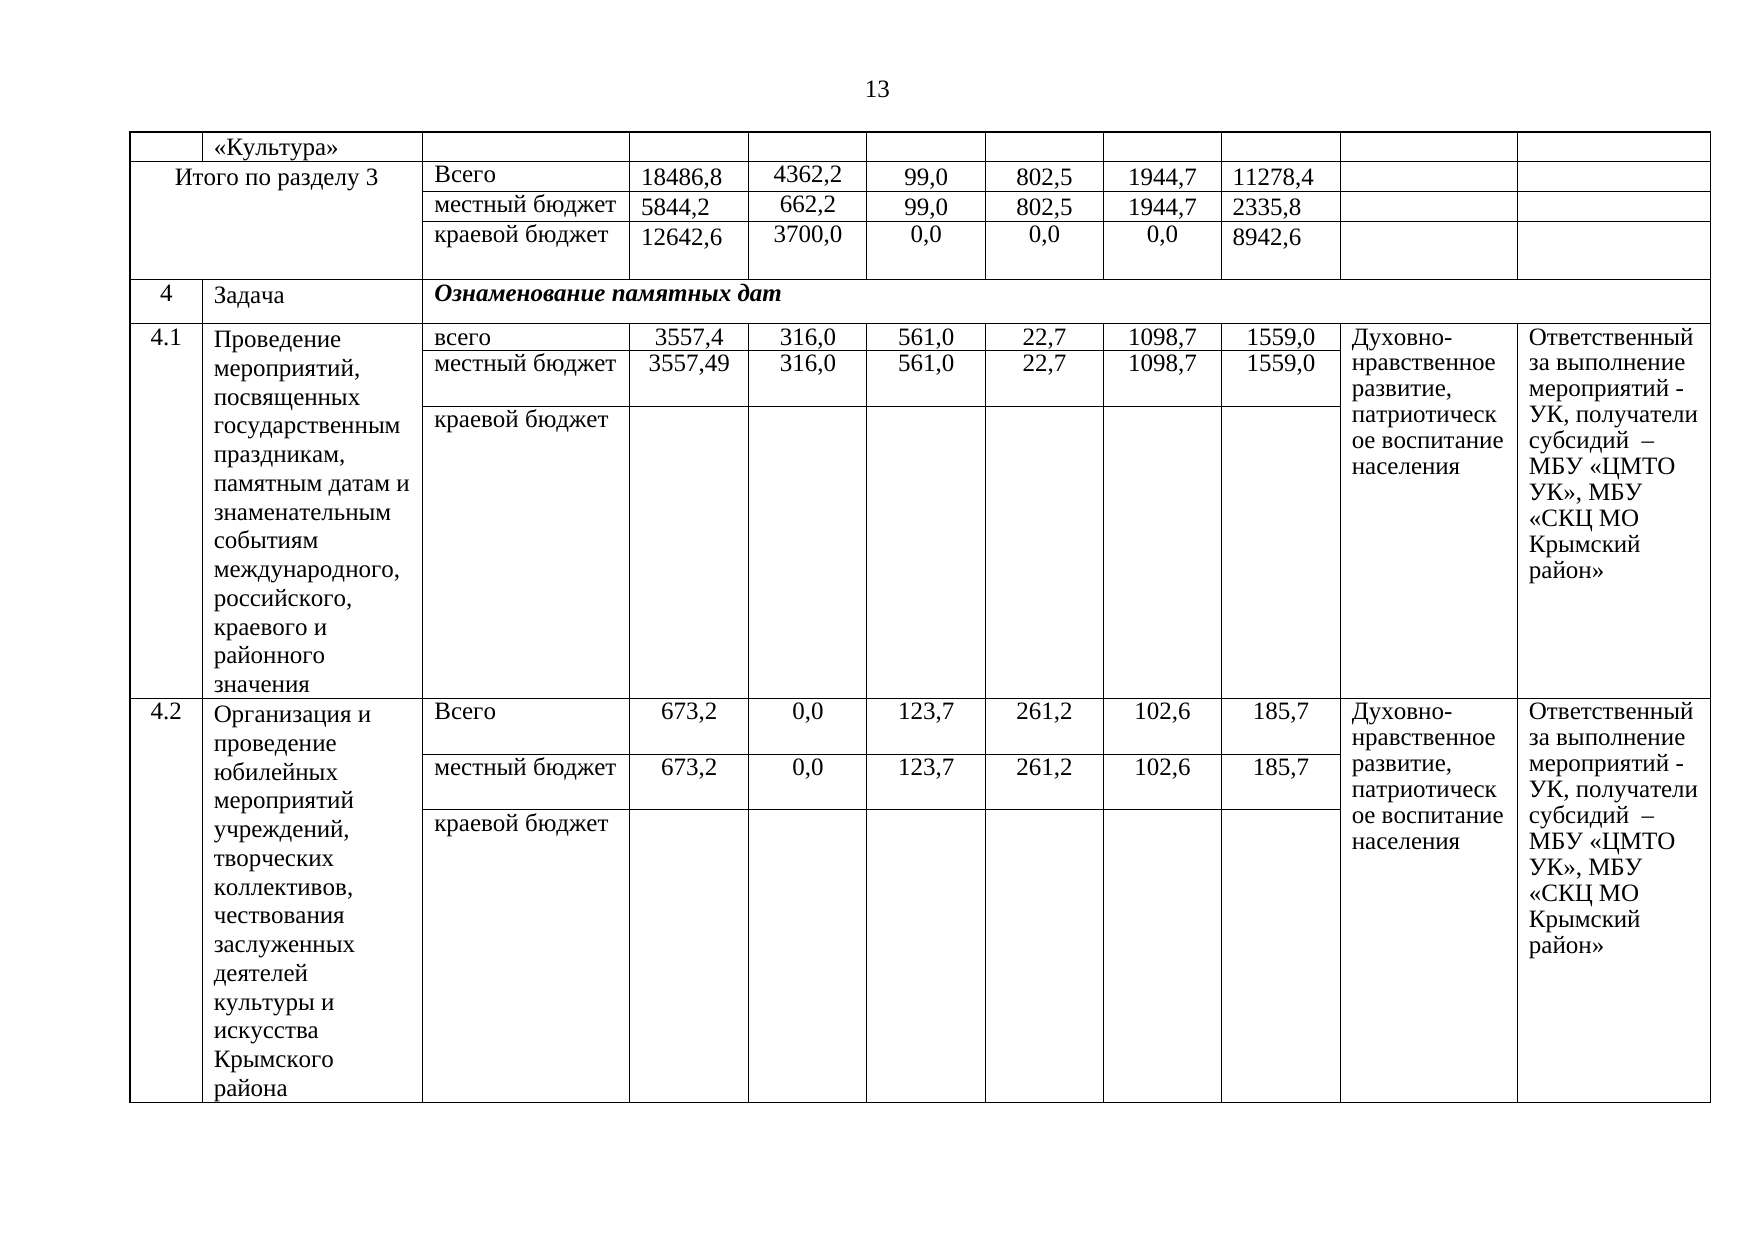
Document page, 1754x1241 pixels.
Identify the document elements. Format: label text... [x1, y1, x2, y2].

table_cell 316,0 [749, 351, 866, 406]
table_cell Духовно-нравственное развитие, патриотическое воспитание населения [1341, 324, 1517, 698]
table_cell [1518, 162, 1710, 191]
table_cell 673,2 [630, 755, 748, 809]
table_cell 123,7 [867, 699, 985, 754]
table_cell 185,7 [1222, 755, 1340, 809]
table_cell [867, 133, 985, 161]
table_cell 4.2 [131, 699, 202, 1102]
table_cell местный бюджет [423, 192, 629, 221]
table_cell [1104, 407, 1221, 698]
table_cell 261,2 [986, 755, 1103, 809]
table_cell краевой бюджет [423, 810, 629, 1102]
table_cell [1518, 699, 1710, 1102]
table_cell 102,6 [1104, 699, 1221, 754]
table_cell 561,0 [867, 351, 985, 406]
table_cell краевой бюджет [423, 407, 629, 698]
table_cell 0,0 [749, 755, 866, 809]
table_cell 8942,6 [1222, 222, 1340, 279]
table_cell 2335,8 [1222, 192, 1340, 221]
table_cell [1341, 222, 1517, 279]
table_cell 99,0 [867, 192, 985, 221]
table_cell [749, 407, 866, 698]
table_cell 0,0 [749, 699, 866, 754]
table_cell 4.1 [131, 324, 202, 698]
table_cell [1341, 699, 1517, 1102]
table_cell 4362,2 [749, 162, 866, 191]
table_cell 1559,0 [1222, 324, 1340, 350]
table_cell Всего [423, 162, 629, 191]
table_cell 802,5 [986, 192, 1103, 221]
table_cell 316,0 [749, 324, 866, 350]
table_cell 1944,7 [1104, 192, 1221, 221]
table_cell 11278,4 [1222, 162, 1340, 191]
table_cell [749, 133, 866, 161]
table_cell [630, 133, 748, 161]
table_cell [1341, 133, 1517, 161]
table_cell Ознаменование памятных дат [423, 280, 1710, 323]
table_cell всего [423, 324, 629, 350]
table_cell 185,7 [1222, 699, 1340, 754]
table_cell 18486,8 [630, 162, 748, 191]
table_cell [867, 407, 985, 698]
table_cell [1341, 162, 1517, 191]
table_cell 1944,7 [1104, 162, 1221, 191]
table_cell 3700,0 [749, 222, 866, 279]
table_cell местный бюджет [423, 755, 629, 809]
table_cell 4 [131, 280, 202, 323]
table_cell 99,0 [867, 162, 985, 191]
table_cell [1518, 222, 1710, 279]
table_cell Организация и проведение юбилейных мероприятий учреждений, творческих коллективов, чествования заслуженных деятелей культуры и искусства Крымского района [203, 699, 422, 1102]
table_cell [1104, 810, 1221, 1102]
table_cell [1104, 133, 1221, 161]
table_cell 102,6 [1104, 755, 1221, 809]
table_cell 261,2 [986, 699, 1103, 754]
table_cell 12642,6 [630, 222, 748, 279]
table_cell [630, 407, 748, 698]
table_cell 662,2 [749, 192, 866, 221]
table_cell 5844,2 [630, 192, 748, 221]
table_cell Итого по разделу 3 [131, 162, 422, 279]
table_cell 22,7 [986, 351, 1103, 406]
table_cell [986, 133, 1103, 161]
table_cell 802,5 [986, 162, 1103, 191]
table_cell [630, 810, 748, 1102]
table_cell Ответственный за выполнение мероприятий - УК, получатели субсидий – МБУ «ЦМТО УК», МБУ «СКЦ МО Крымский район» [1518, 324, 1710, 698]
table_cell [1222, 810, 1340, 1102]
table_cell 3557,49 [630, 351, 748, 406]
table_cell 1098,7 [1104, 324, 1221, 350]
table_cell [1518, 192, 1710, 221]
table_cell 0,0 [867, 222, 985, 279]
table_cell [1518, 133, 1710, 161]
table_cell [749, 810, 866, 1102]
table_cell [1222, 407, 1340, 698]
table_cell 0,0 [1104, 222, 1221, 279]
table_cell 561,0 [867, 324, 985, 350]
table_cell [867, 810, 985, 1102]
table_cell [986, 810, 1103, 1102]
table_cell [1341, 192, 1517, 221]
table_cell Проведение мероприятий, посвященных государственным праздникам, памятным датам и знаменательным событиям международного, российского, краевого и районного значения [203, 324, 422, 698]
table_cell [423, 133, 629, 161]
table_cell 0,0 [986, 222, 1103, 279]
table_cell [1222, 133, 1340, 161]
table_cell 1098,7 [1104, 351, 1221, 406]
table_cell местный бюджет [423, 351, 629, 406]
table_cell Задача [203, 280, 422, 323]
table_cell 3557,4 [630, 324, 748, 350]
table_cell 673,2 [630, 699, 748, 754]
table_cell Всего [423, 699, 629, 754]
table_cell краевой бюджет [423, 222, 629, 279]
table_cell 22,7 [986, 324, 1103, 350]
table_cell 123,7 [867, 755, 985, 809]
table_cell [986, 407, 1103, 698]
table_cell 1559,0 [1222, 351, 1340, 406]
